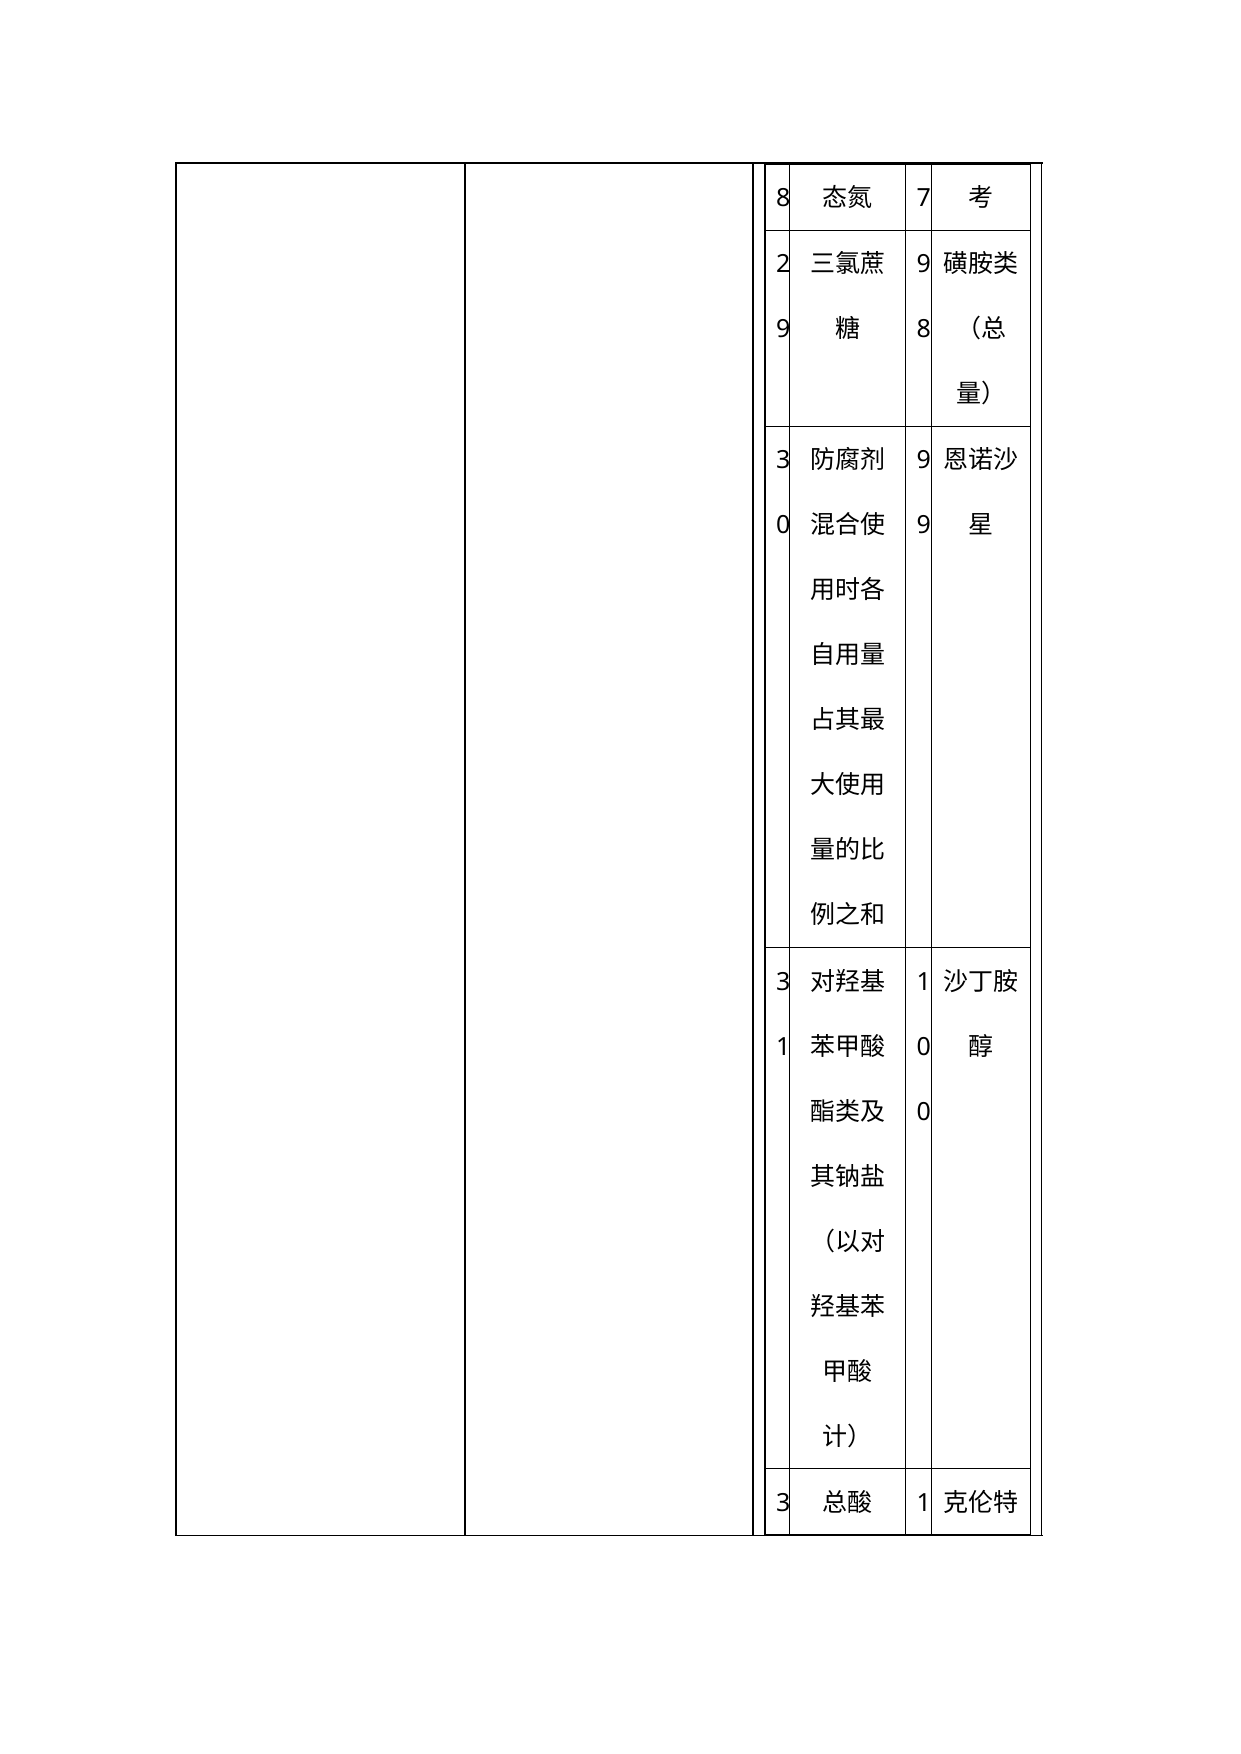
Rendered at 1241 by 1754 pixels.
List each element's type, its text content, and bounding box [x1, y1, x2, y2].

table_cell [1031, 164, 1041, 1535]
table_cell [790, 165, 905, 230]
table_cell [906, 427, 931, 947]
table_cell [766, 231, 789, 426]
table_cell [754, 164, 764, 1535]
table_cell 1 [466, 164, 752, 1535]
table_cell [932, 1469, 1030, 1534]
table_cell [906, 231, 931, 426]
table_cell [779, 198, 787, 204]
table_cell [790, 948, 905, 1468]
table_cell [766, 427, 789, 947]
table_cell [932, 231, 1030, 426]
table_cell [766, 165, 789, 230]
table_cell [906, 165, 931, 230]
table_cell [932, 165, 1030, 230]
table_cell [790, 231, 905, 426]
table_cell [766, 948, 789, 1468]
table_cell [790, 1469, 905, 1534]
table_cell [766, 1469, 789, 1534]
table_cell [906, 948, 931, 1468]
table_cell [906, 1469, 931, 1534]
table_cell ★ [177, 164, 464, 1535]
